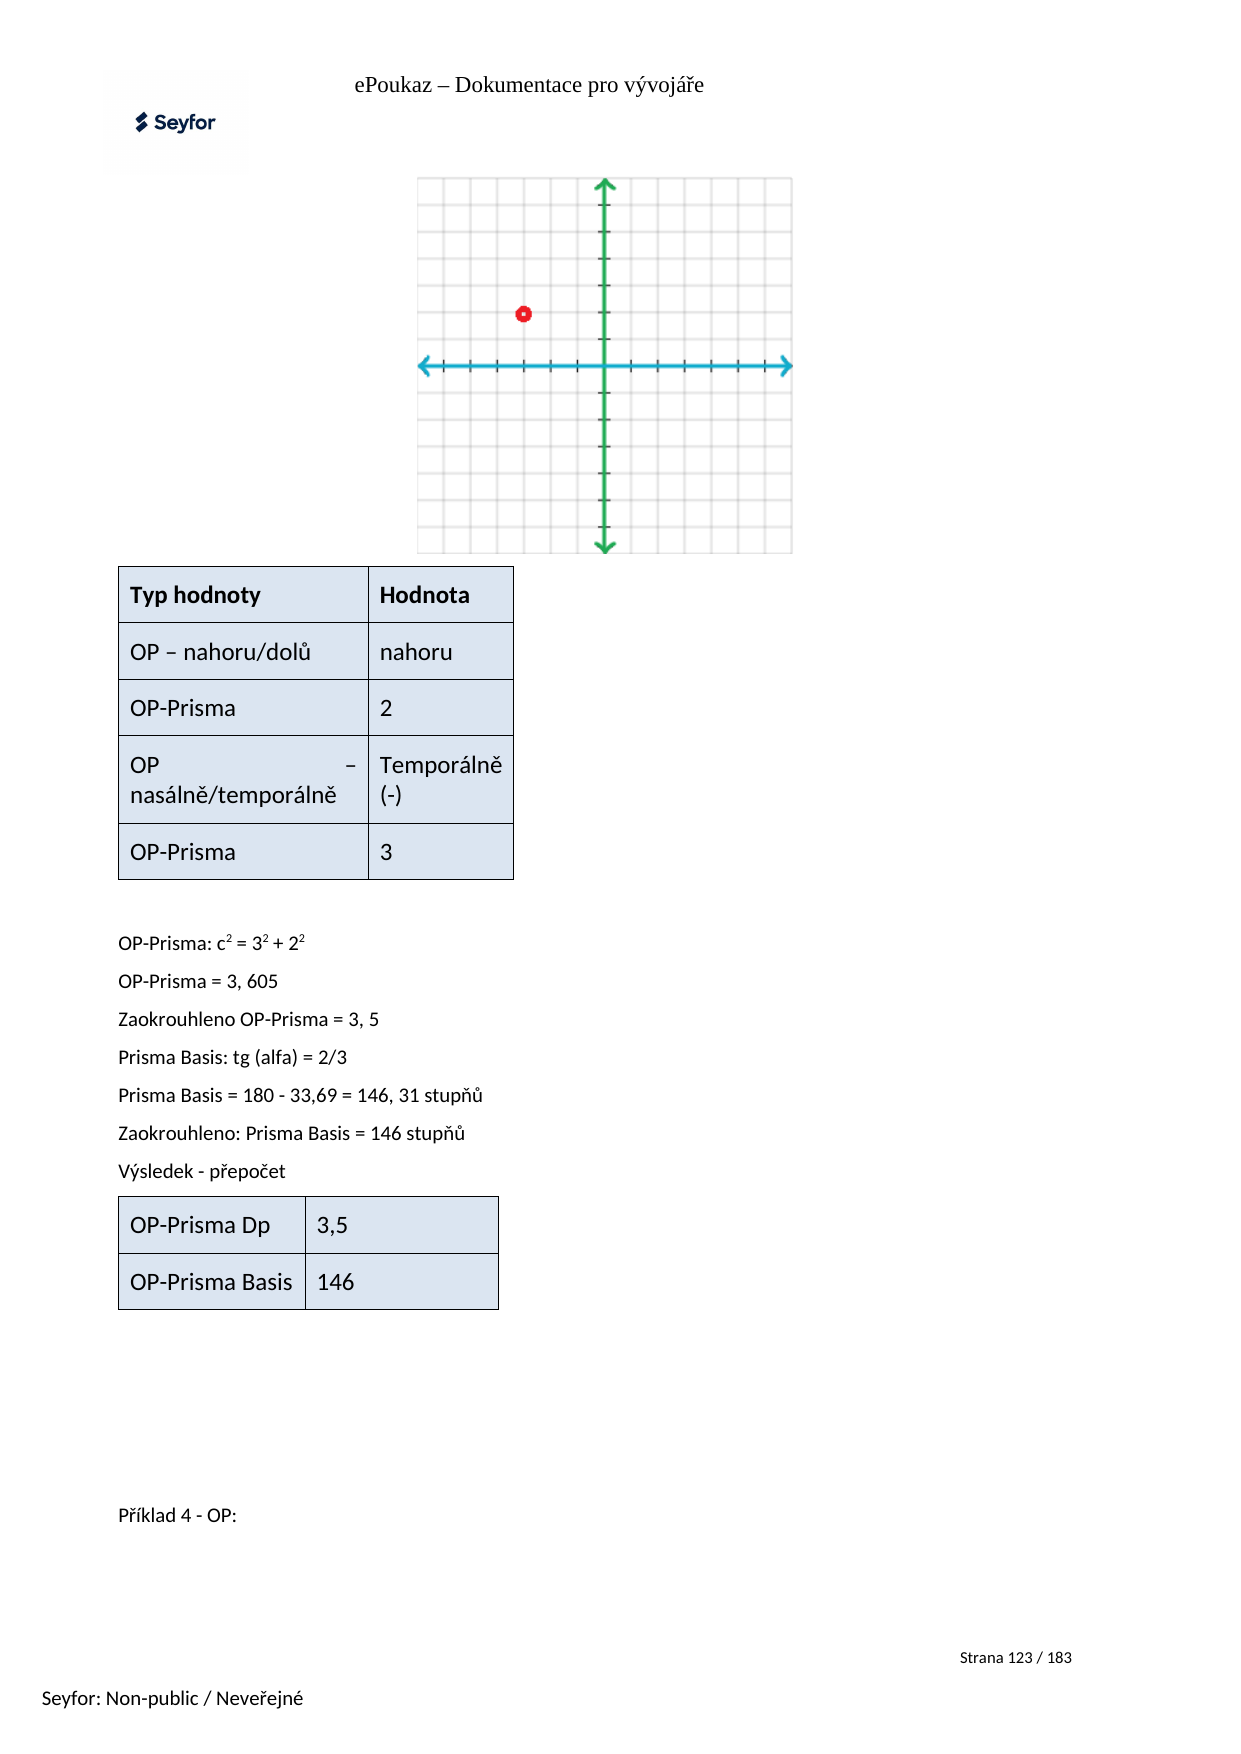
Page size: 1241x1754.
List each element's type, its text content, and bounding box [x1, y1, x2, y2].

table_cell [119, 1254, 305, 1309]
text Příklad 4 - OP: [118, 1502, 1122, 1528]
text Prisma Basis = 180 - 33,69 = 146, 31 stupňů [118, 1082, 1122, 1108]
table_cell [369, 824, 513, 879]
text Zaokrouhleno OP-Prisma = 3, 5 [118, 1006, 1122, 1032]
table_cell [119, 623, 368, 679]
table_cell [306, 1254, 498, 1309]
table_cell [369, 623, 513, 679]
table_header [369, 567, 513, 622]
picture [102, 70, 249, 175]
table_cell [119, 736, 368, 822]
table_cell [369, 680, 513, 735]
text OP-Prisma: c2 = 32 + 22 [118, 931, 1122, 956]
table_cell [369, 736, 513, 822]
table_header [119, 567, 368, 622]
picture [417, 147, 823, 554]
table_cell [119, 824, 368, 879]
text Prisma Basis: tg (alfa) = 2/3 [118, 1044, 1122, 1070]
text Zaokrouhleno: Prisma Basis = 146 stupňů [118, 1120, 1122, 1146]
text OP-Prisma = 3, 605 [118, 968, 1122, 994]
text Výsledek - přepočet [118, 1158, 1122, 1183]
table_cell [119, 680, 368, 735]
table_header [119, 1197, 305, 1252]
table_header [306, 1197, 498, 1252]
